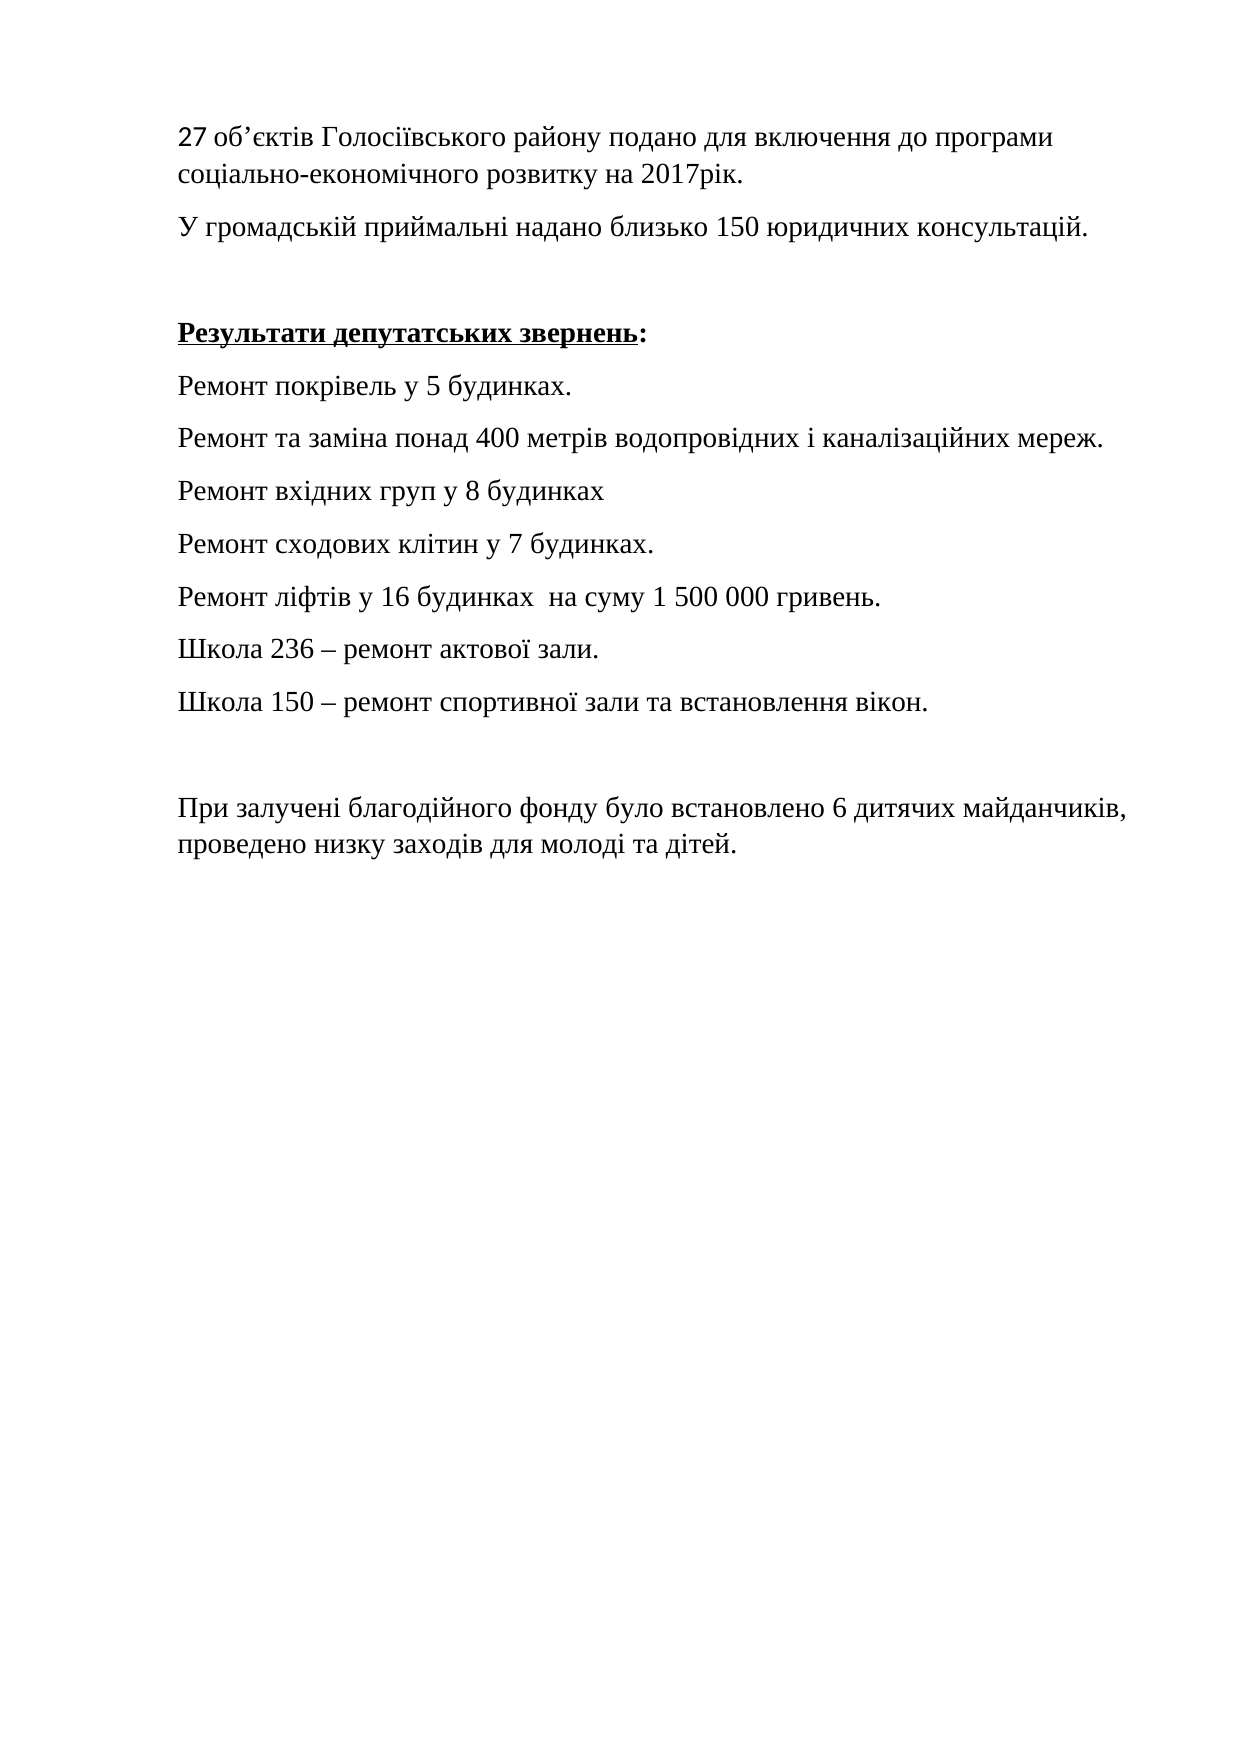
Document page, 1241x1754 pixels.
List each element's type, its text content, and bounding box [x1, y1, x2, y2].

text 27 об’єктів Голосіївського району подано для включення до програми соціально-економічного розвитку на 2017рік. [177, 118, 1152, 190]
text У громадській приймальні надано близько 150 юридичних консультацій. [177, 209, 1152, 243]
text Ремонт ліфтів у 16 будинках на суму 1 500 000 гривень. [177, 579, 1152, 612]
text При залучені благодійного фонду було встановлено 6 дитячих майданчиків, проведено низку заходів для молоді та дітей. [177, 790, 1152, 860]
text Школа 236 – ремонт актової зали. [177, 632, 1152, 665]
text Ремонт та заміна понад 400 метрів водопровідних і каналізаційних мереж. [177, 420, 1152, 454]
text Ремонт вхідних груп у 8 будинках [177, 473, 1152, 507]
text Результати депутатських звернень: [177, 315, 1152, 348]
text Ремонт сходових клітин у 7 будинках. [177, 526, 1152, 559]
text Школа 150 – ремонт спортивної зали та встановлення вікон. [177, 684, 1152, 718]
text Ремонт покрівель у 5 будинках. [177, 368, 1152, 401]
